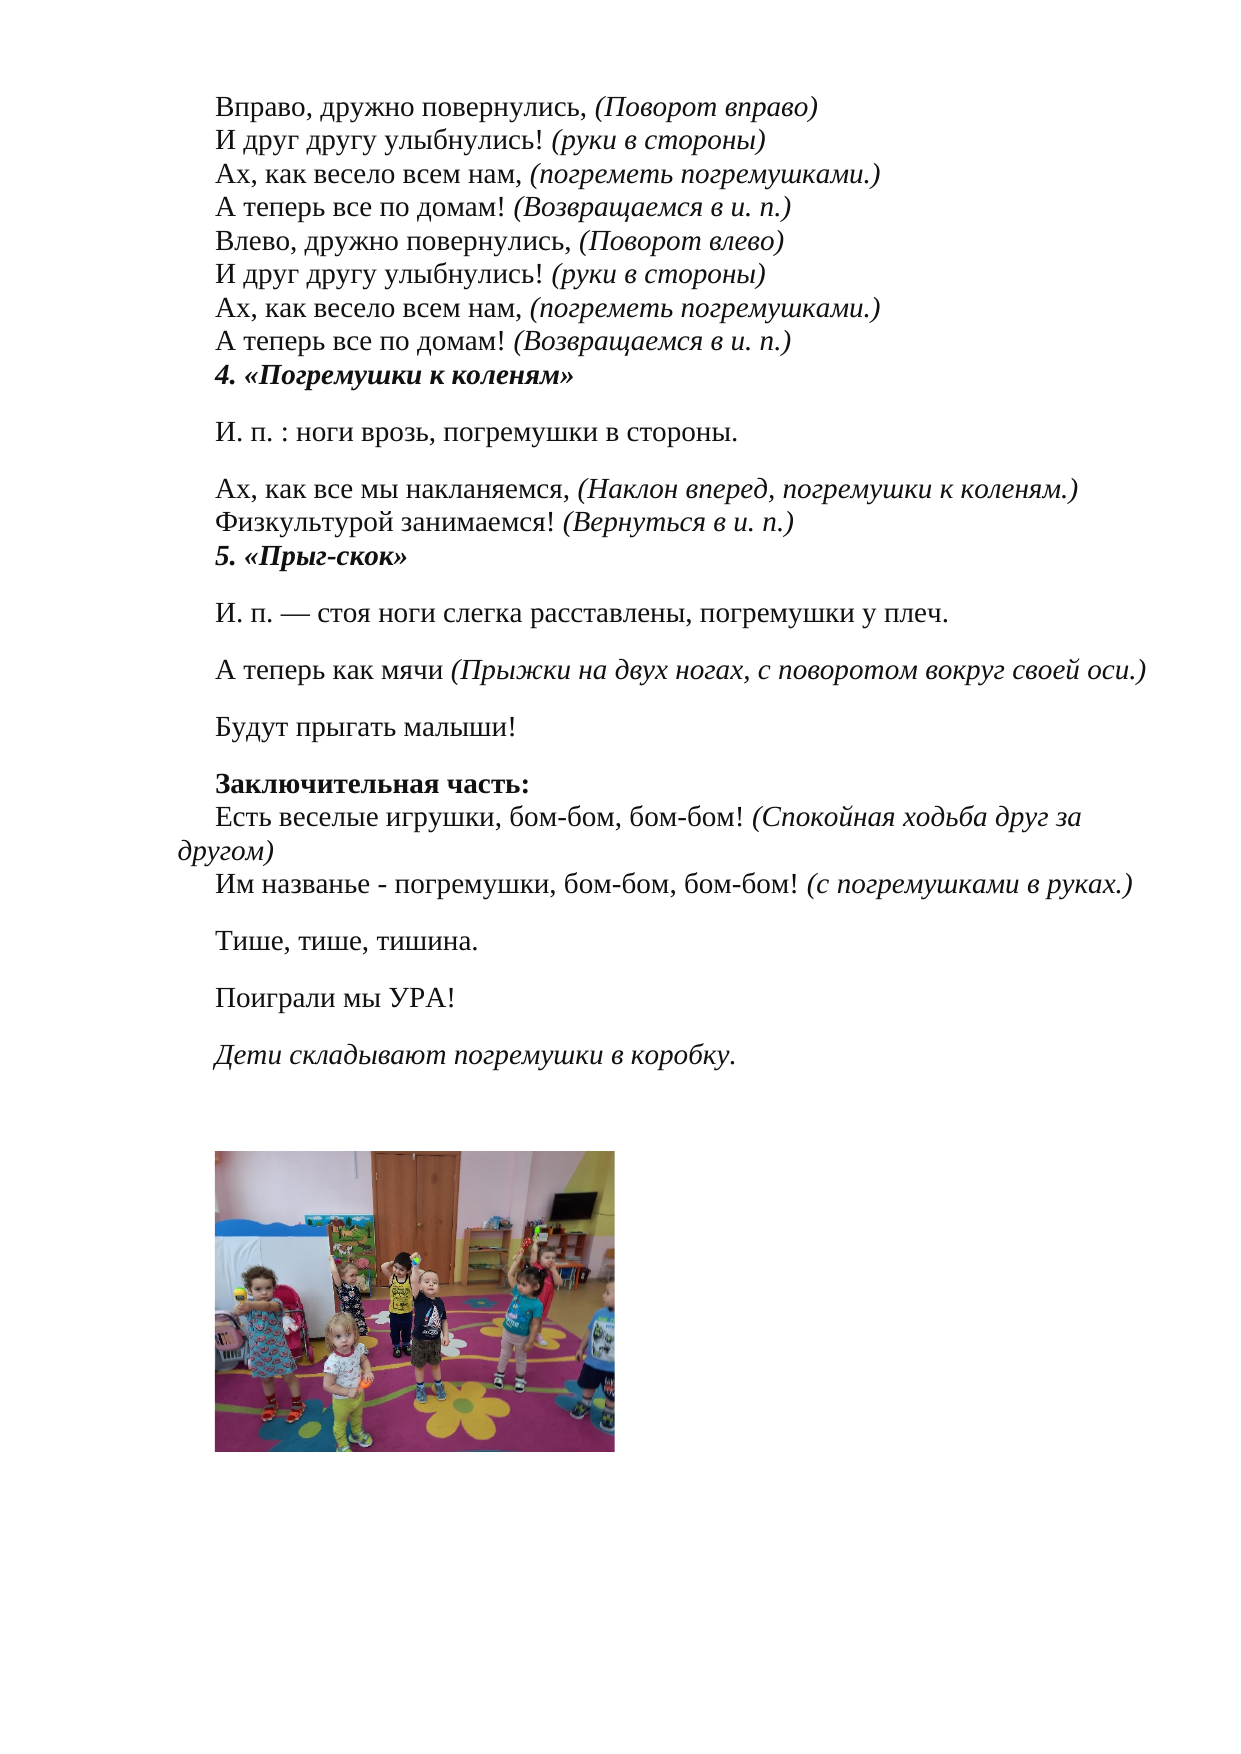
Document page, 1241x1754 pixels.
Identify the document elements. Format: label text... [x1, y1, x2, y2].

text И. п. : ноги врозь, погремушки в стороны. [177, 414, 1152, 447]
text Ах, как все мы накланяемся, (Наклон вперед, погремушки к коленям.) [177, 471, 1152, 504]
text Тише, тише, тишина. [177, 923, 1152, 957]
text Поиграли мы УРА! [177, 981, 1152, 1014]
text Есть веселые игрушки, бом-бом, бом-бом! (Спокойная ходьба друг за другом) [177, 799, 1152, 867]
text И друг другу улыбнулись! (руки в стороны) [177, 256, 1152, 290]
text Ах, как весело всем нам, (погреметь погремушками.) [177, 290, 1152, 323]
text Им названье - погремушки, бом-бом, бом-бом! (с погремушками в руках.) [177, 867, 1152, 900]
text Физкультурой занимаемся! (Вернуться в и. п.) [177, 504, 1152, 538]
text А теперь все по домам! (Возвращаемся в и. п.) [177, 189, 1152, 223]
text И друг другу улыбнулись! (руки в стороны) [177, 122, 1152, 156]
text А теперь как мячи (Прыжки на двух ногах, с поворотом вокруг своей оси.) [177, 652, 1152, 686]
text Дети складывают погремушки в коробку. [177, 1037, 1152, 1071]
text Заключительная часть: [177, 766, 1152, 799]
text Влево, дружно повернулись, (Поворот влево) [177, 223, 1152, 256]
picture [214, 1151, 615, 1452]
text Ах, как весело всем нам, (погреметь погремушками.) [177, 156, 1152, 189]
text 5. «Прыг-скок» [177, 538, 1152, 572]
text Будут прыгать малыши! [177, 709, 1152, 742]
text А теперь все по домам! (Возвращаемся в и. п.) [177, 323, 1152, 357]
text И. п. — стоя ноги слегка расставлены, погремушки у плеч. [177, 595, 1152, 628]
text Вправо, дружно повернулись, (Поворот вправо) [177, 89, 1152, 122]
text 4. «Погремушки к коленям» [177, 357, 1152, 391]
